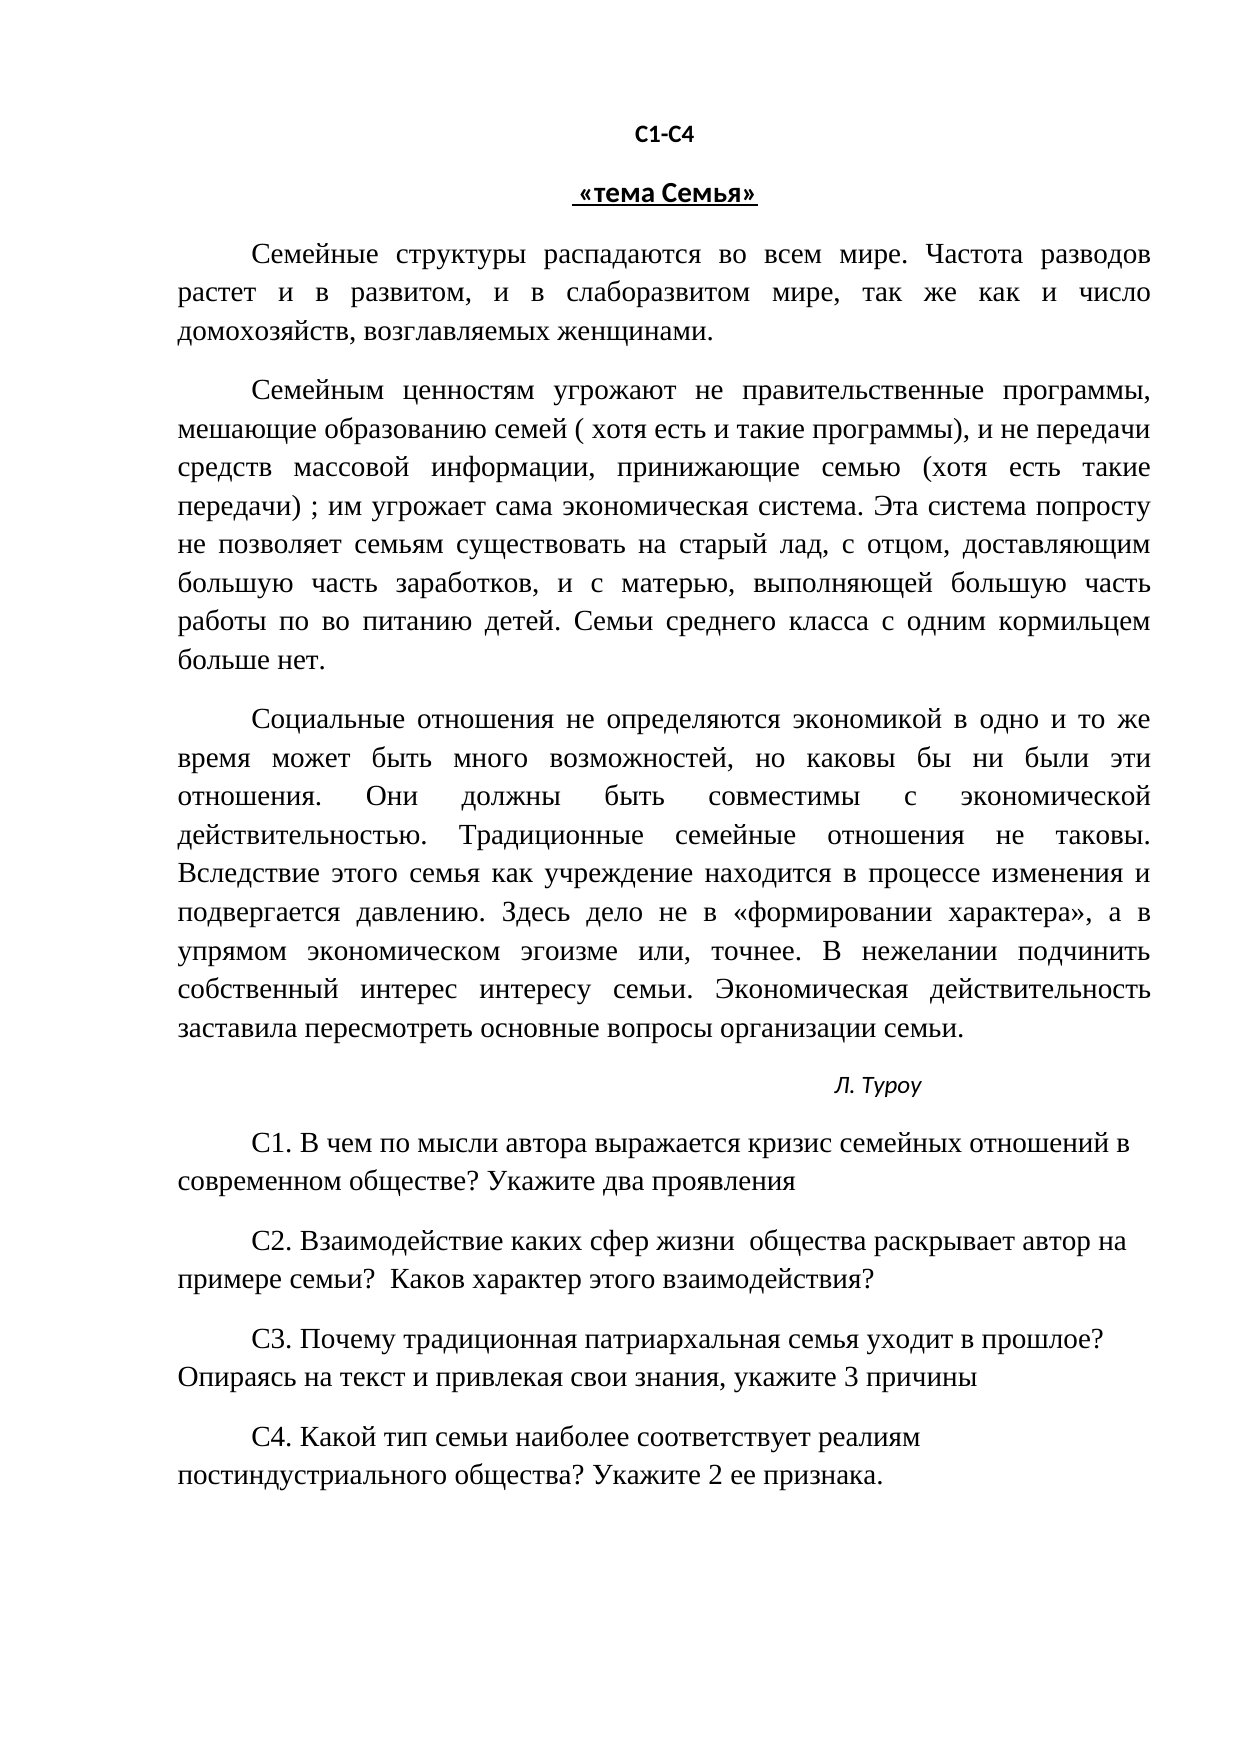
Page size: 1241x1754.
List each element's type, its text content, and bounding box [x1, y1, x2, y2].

text С1-С4 [177, 118, 1152, 149]
text С4. Какой тип семьи наиболее соответствует реалиям постиндустриального общества? Укажите 2 ее признака. [177, 1419, 1152, 1491]
text С3. Почему традиционная патриархальная семья уходит в прошлое? Опираясь на текст и привлекая свои знания, укажите 3 причины [177, 1321, 1152, 1393]
text С2. Взаимодействие каких сфер жизни общества раскрывает автор на примере семьи? Каков характер этого взаимодействия? [177, 1223, 1152, 1295]
text Социальные отношения не определяются экономикой в одно и то же время может быть много возможностей, но каковы бы ни были эти отношения. Они должны быть совместимы с экономической действительностью. Традиционные семейные отношения не таковы. Вследствие этого семья как учреждение находится в процессе изменения и подвергается давлению. Здесь дело не в «формировании характера», а в упрямом экономическом эгоизме или, точнее. В нежелании подчинить собственный интерес интересу семьи. Экономическая действительность заставила пересмотреть основные вопросы организации семьи. [177, 701, 1152, 1043]
text С1. В чем по мысли автора выражается кризис семейных отношений в современном обществе? Укажите два проявления [177, 1125, 1152, 1197]
text Семейным ценностям угрожают не правительственные программы, мешающие образованию семей ( хотя есть и такие программы), и не передачи средств массовой информации, принижающие семью (хотя есть такие передачи) ; им угрожает сама экономическая система. Эта система попросту не позволяет семьям существовать на старый лад, с отцом, доставляющим большую часть заработков, и с матерью, выполняющей большую часть работы по во питанию детей. Семьи среднего класса с одним кормильцем больше нет. [177, 372, 1152, 676]
text Л. Туроу [177, 1069, 1152, 1099]
text Семейные структуры распадаются во всем мире. Частота разводов растет и в развитом, и в слаборазвитом мире, так же как и число домохозяйств, возглавляемых женщинами. [177, 236, 1152, 346]
text «тема Семья» [177, 174, 1152, 209]
